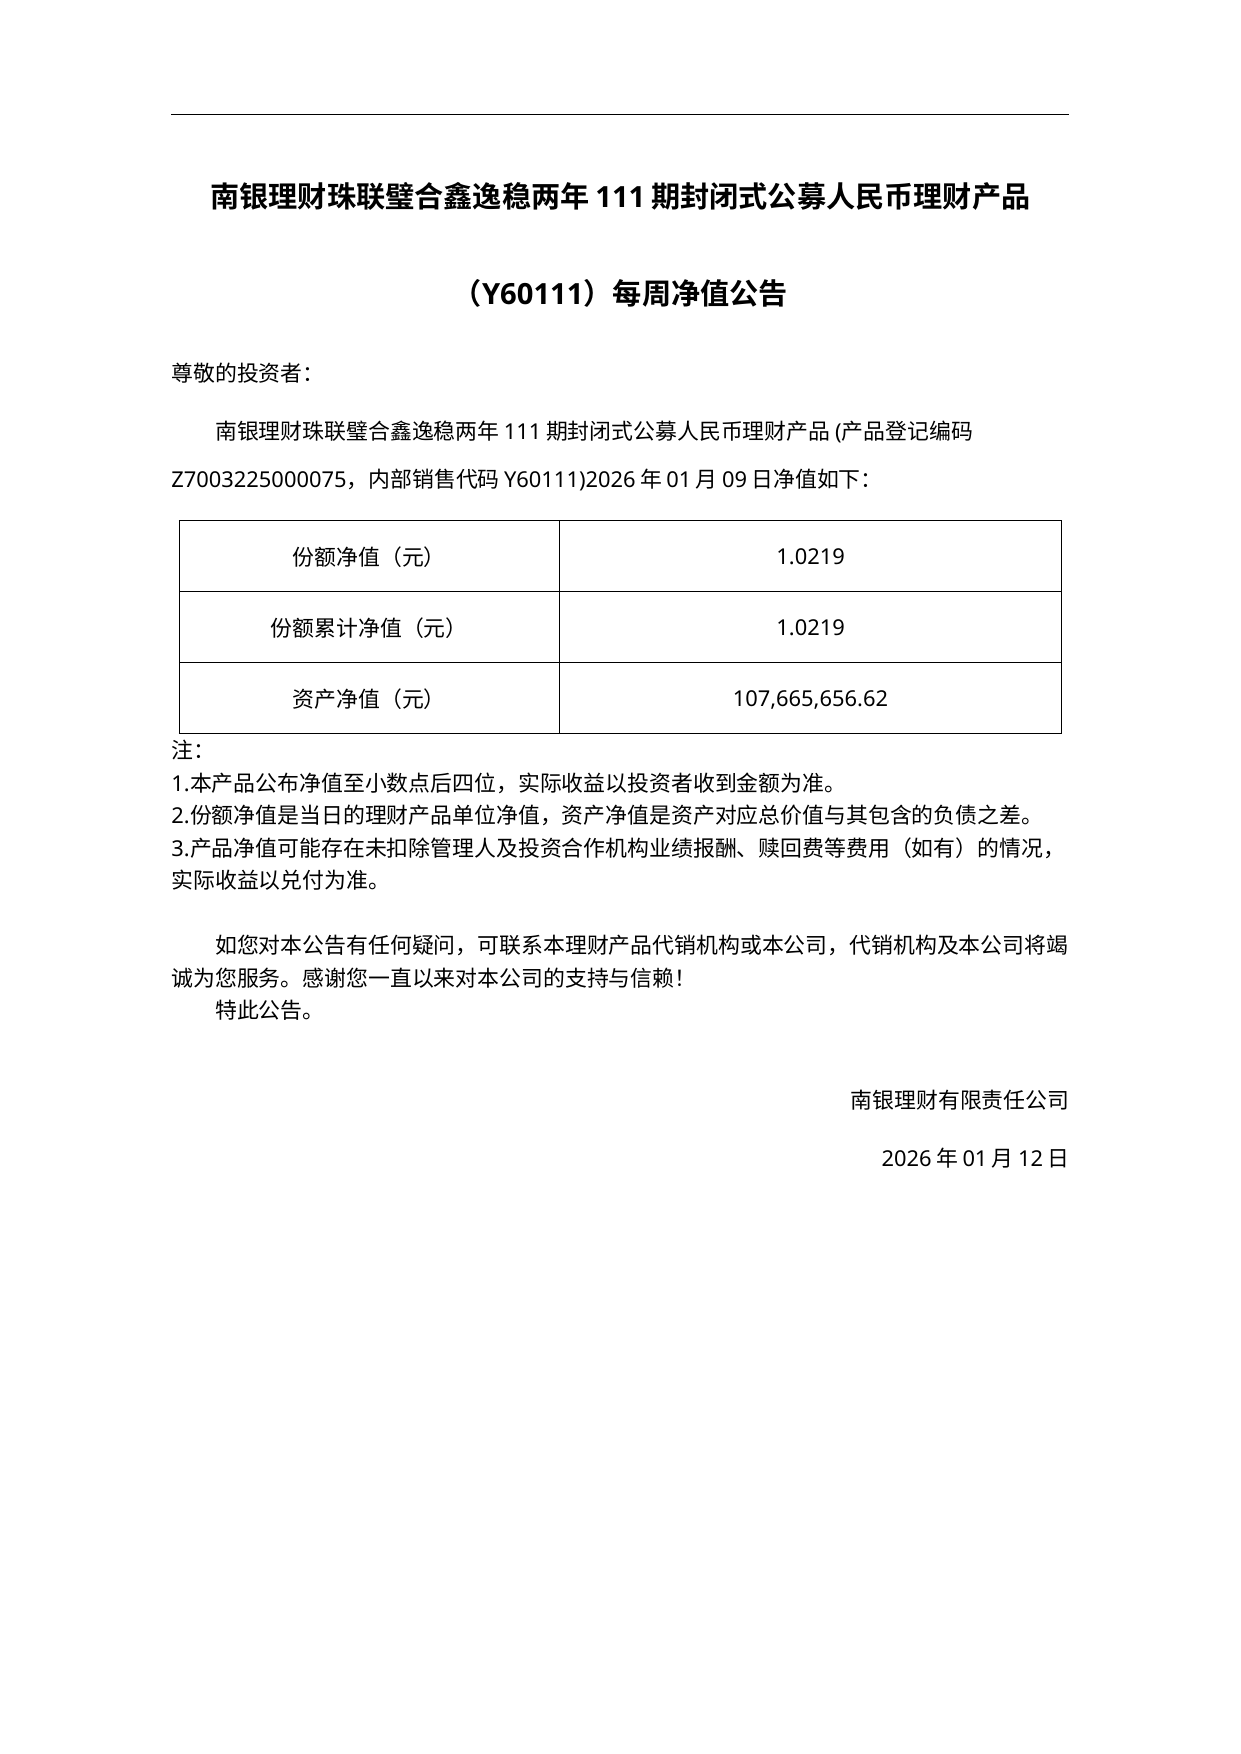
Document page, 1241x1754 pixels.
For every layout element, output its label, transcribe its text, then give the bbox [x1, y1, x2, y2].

table_header 1.0219 [560, 521, 1061, 591]
text 特此公告。 [171, 993, 1069, 1025]
text 2.份额净值是当日的理财产品单位净值，资产净值是资产对应总价值与其包含的负债之差。 [171, 798, 1069, 830]
table_cell 1.0219 [560, 592, 1061, 662]
text 南银理财珠联璧合鑫逸稳两年111期封闭式公募人民币理财产品（Y60111）每周净值公告 [171, 162, 1069, 324]
table_header 份额净值（元） [180, 521, 559, 591]
text 3.产品净值可能存在未扣除管理人及投资合作机构业绩报酬、赎回费等费用（如有）的情况，实际收益以兑付为准。 [171, 830, 1069, 895]
text 注： [171, 733, 1069, 765]
table_cell 资产净值（元） [180, 663, 559, 733]
table_cell 107,665,656.62 [560, 663, 1061, 733]
text 尊敬的投资者： [171, 355, 1069, 388]
text 南银理财有限责任公司 [171, 1082, 1069, 1115]
text 1.本产品公布净值至小数点后四位，实际收益以投资者收到金额为准。 [171, 765, 1069, 798]
text 如您对本公告有任何疑问，可联系本理财产品代销机构或本公司，代销机构及本公司将竭诚为您服务。感谢您一直以来对本公司的支持与信赖！ [171, 928, 1069, 993]
text 2026年01月12日 [171, 1140, 1069, 1173]
text 南银理财珠联璧合鑫逸稳两年111期封闭式公募人民币理财产品 (产品登记编码Z7003225000075，内部销售代码Y60111)2026年01月09日净值如下： [171, 413, 1069, 494]
table_cell 份额累计净值（元） [180, 592, 559, 662]
